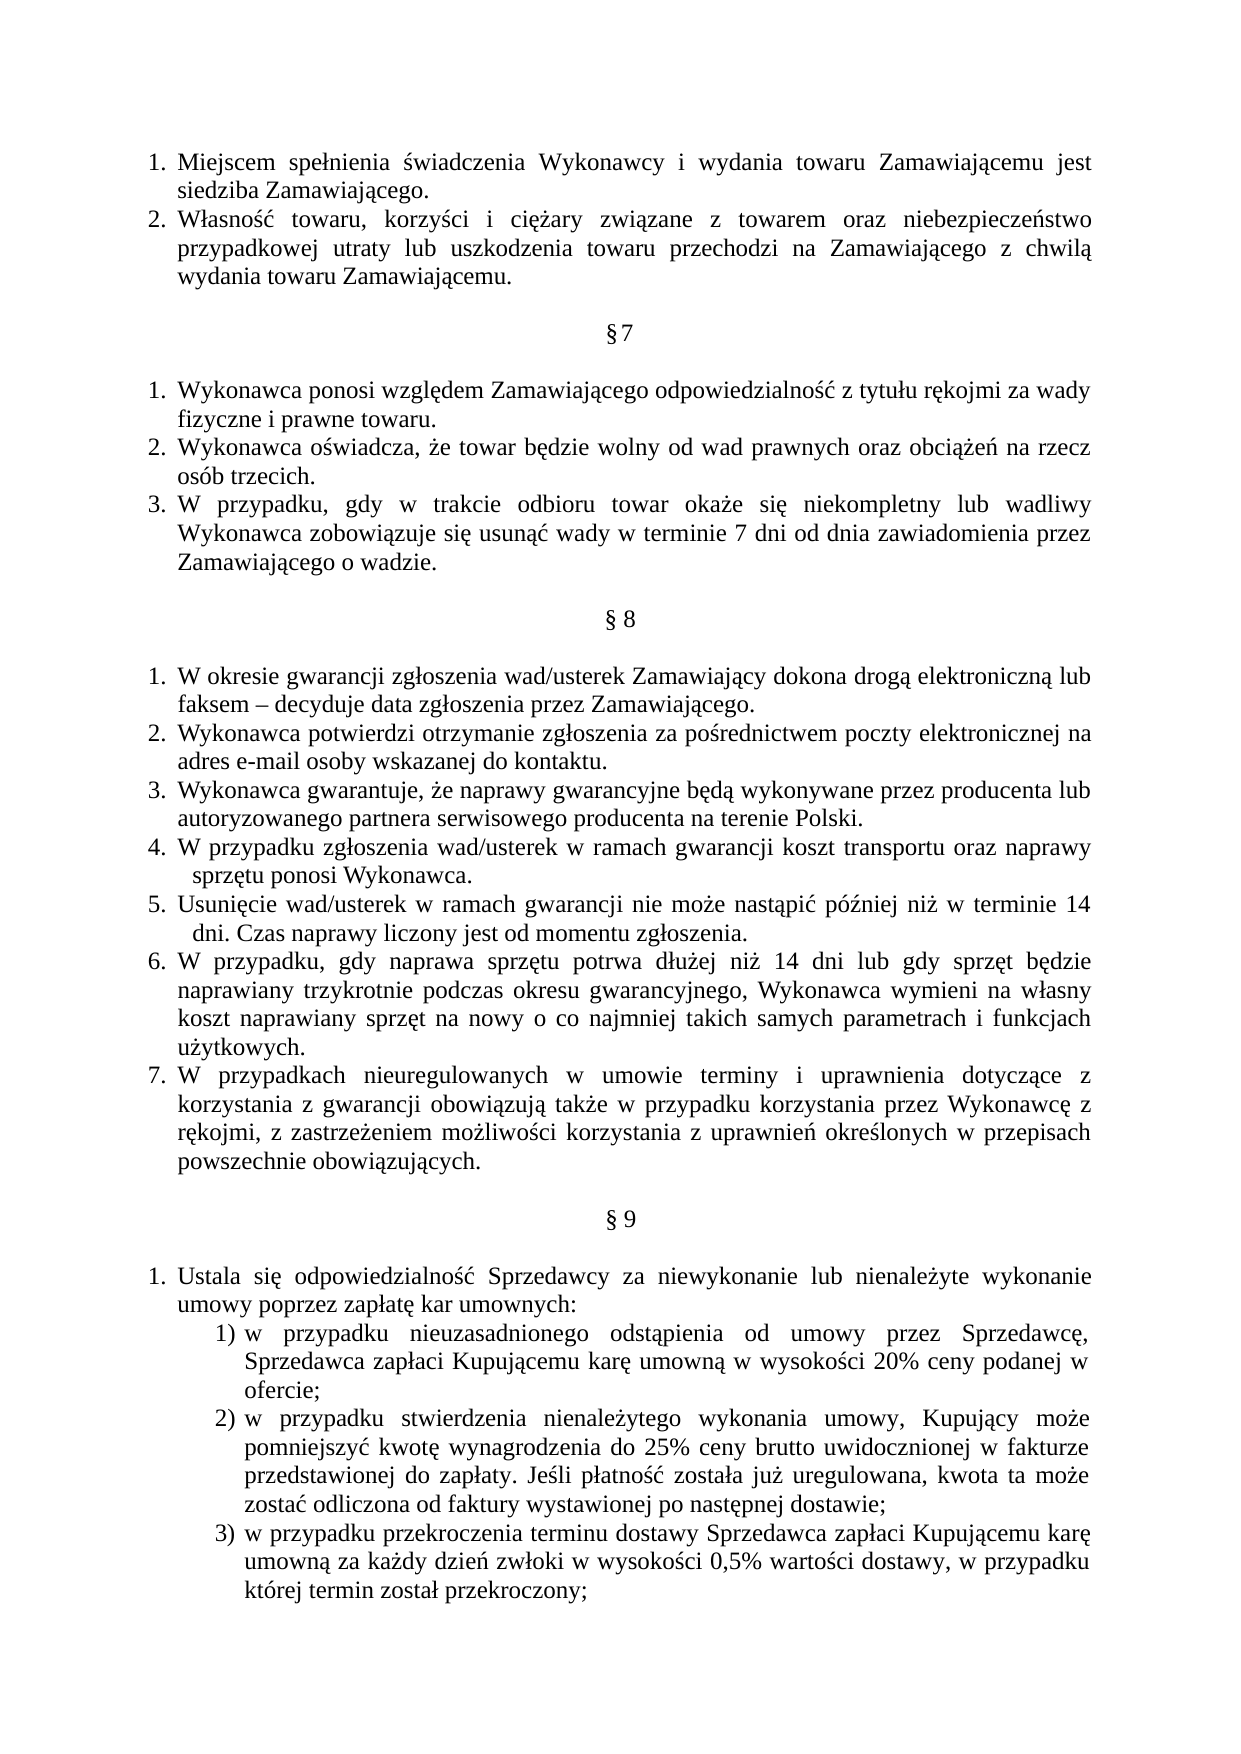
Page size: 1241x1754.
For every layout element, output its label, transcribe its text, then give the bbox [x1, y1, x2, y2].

list Wykonawca oświadcza, że towar będzie wolny od wad prawnych oraz obciążeń na rzecz osób trzecich. [148, 433, 1092, 490]
list Wykonawca ponosi względem Zamawiającego odpowiedzialność z tytułu rękojmi za wady fizyczne i prawne towaru. [148, 376, 1092, 433]
text § 7 [148, 319, 1093, 347]
list Wykonawca gwarantuje, że naprawy gwarancyjne będą wykonywane przez producenta lub autoryzowanego partnera serwisowego producenta na terenie Polski. [148, 776, 1092, 833]
text § 9 [149, 1204, 1093, 1233]
text § 8 [148, 604, 1092, 633]
list Wykonawca potwierdzi otrzymanie zgłoszenia za pośrednictwem poczty elektronicznej na adres e-mail osoby wskazanej do kontaktu. [148, 718, 1092, 776]
list W przypadku, gdy w trakcie odbioru towar okaże się niekompletny lub wadliwy Wykonawca zobowiązuje się usunąć wady w terminie 7 dni od dnia zawiadomienia przez Zamawiającego o wadzie. [148, 490, 1092, 576]
list W przypadku, gdy naprawa sprzętu potrwa dłużej niż 14 dni lub gdy sprzęt będzie naprawiany trzykrotnie podczas okresu gwarancyjnego, Wykonawca wymieni na własny koszt naprawiany sprzęt na nowy o co najmniej takich samych parametrach i funkcjach użytkowych. [148, 947, 1092, 1061]
list Własność towaru, korzyści i ciężary związane z towarem oraz niebezpieczeństwo przypadkowej utraty lub uszkodzenia towaru przechodzi na Zamawiającego z chwilą wydania towaru Zamawiającemu. [148, 205, 1093, 290]
list W przypadkach nieuregulowanych w umowie terminy i uprawnienia dotyczące z korzystania z gwarancji obowiązują także w przypadku korzystania przez Wykonawcę z rękojmi, z zastrzeżeniem możliwości korzystania z uprawnień określonych w przepisach powszechnie obowiązujących. [148, 1061, 1092, 1175]
text 1. Ustala się odpowiedzialność Sprzedawcy za niewykonanie lub nienależyte wykonanie umowy poprzez zapłatę kar umownych: [148, 1261, 1093, 1318]
list w przypadku stwierdzenia nienależytego wykonania umowy, Kupujący może pomniejszyć kwotę wynagrodzenia do 25% ceny brutto uwidocznionej w fakturze przedstawionej do zapłaty. Jeśli płatność została już uregulowana, kwota ta może zostać odliczona od faktury wystawionej po następnej dostawie; [214, 1404, 1090, 1518]
list W przypadku zgłoszenia wad/usterek w ramach gwarancji koszt transportu oraz naprawy sprzętu ponosi Wykonawca. [148, 833, 1092, 890]
list Miejscem spełnienia świadczenia Wykonawcy i wydania towaru Zamawiającemu jest siedziba Zamawiającego. [148, 148, 1093, 205]
list Usunięcie wad/usterek w ramach gwarancji nie może nastąpić później niż w terminie 14 dni. Czas naprawy liczony jest od momentu zgłoszenia. [148, 890, 1092, 947]
list w przypadku przekroczenia terminu dostawy Sprzedawca zapłaci Kupującemu karę umowną za każdy dzień zwłoki w wysokości 0,5% wartości dostawy, w przypadku której termin został przekroczony; [214, 1518, 1091, 1604]
list w przypadku nieuzasadnionego odstąpienia od umowy przez Sprzedawcę, Sprzedawca zapłaci Kupującemu karę umowną w wysokości 20% ceny podanej w ofercie; [214, 1318, 1089, 1404]
list W okresie gwarancji zgłoszenia wad/usterek Zamawiający dokona drogą elektroniczną lub faksem – decyduje data zgłoszenia przez Zamawiającego. [148, 661, 1092, 718]
